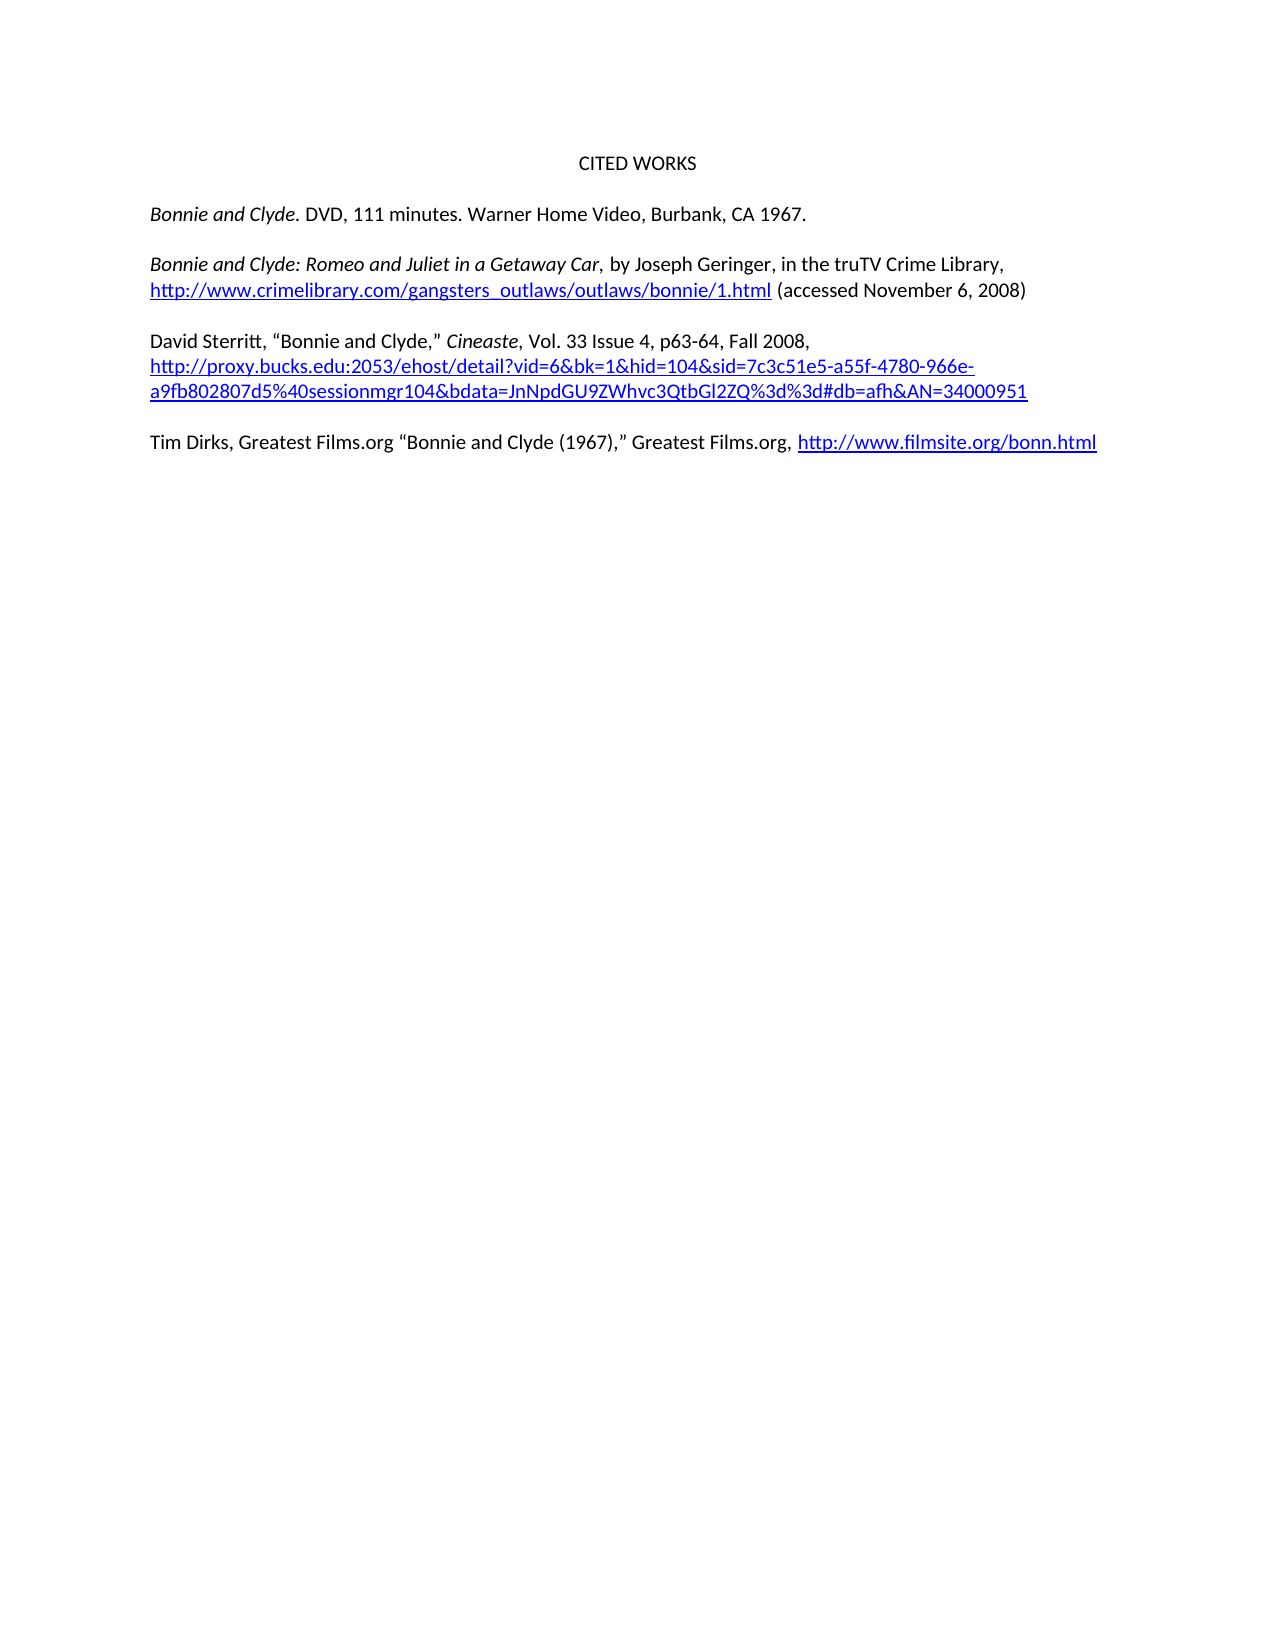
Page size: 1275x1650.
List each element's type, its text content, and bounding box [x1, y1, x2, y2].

text Bonnie and Clyde: Romeo and Juliet in a Getaway Car, by Joseph Geringer, in the truTV Crime Library, [150, 252, 1125, 277]
text http://www.crimelibrary.com/gangsters_outlaws/outlaws/bonnie/1.html (accessed November 6, 2008) [150, 277, 1125, 302]
text David Sterritt, “Bonnie and Clyde,” Cineaste, Vol. 33 Issue 4, p63-64, Fall 2008, http://proxy.bucks.edu:2053/ehost/detail?vid=6&bk=1&hid=104&sid=7c3c51e5-a55f-4780-966e-a9fb802807d5%40sessionmgr104&bdata=JnNpdGU9ZWhvc3QtbGl2ZQ%3d%3d#db=afh&AN=34000951 [150, 328, 1125, 404]
text CITED WORKS [150, 150, 1125, 175]
text Bonnie and Clyde. DVD, 111 minutes. Warner Home Video, Burbank, CA 1967. [150, 201, 1125, 226]
text Tim Dirks, Greatest Films.org “Bonnie and Clyde (1967),” Greatest Films.org, http://www.filmsite.org/bonn.html [150, 429, 1125, 455]
